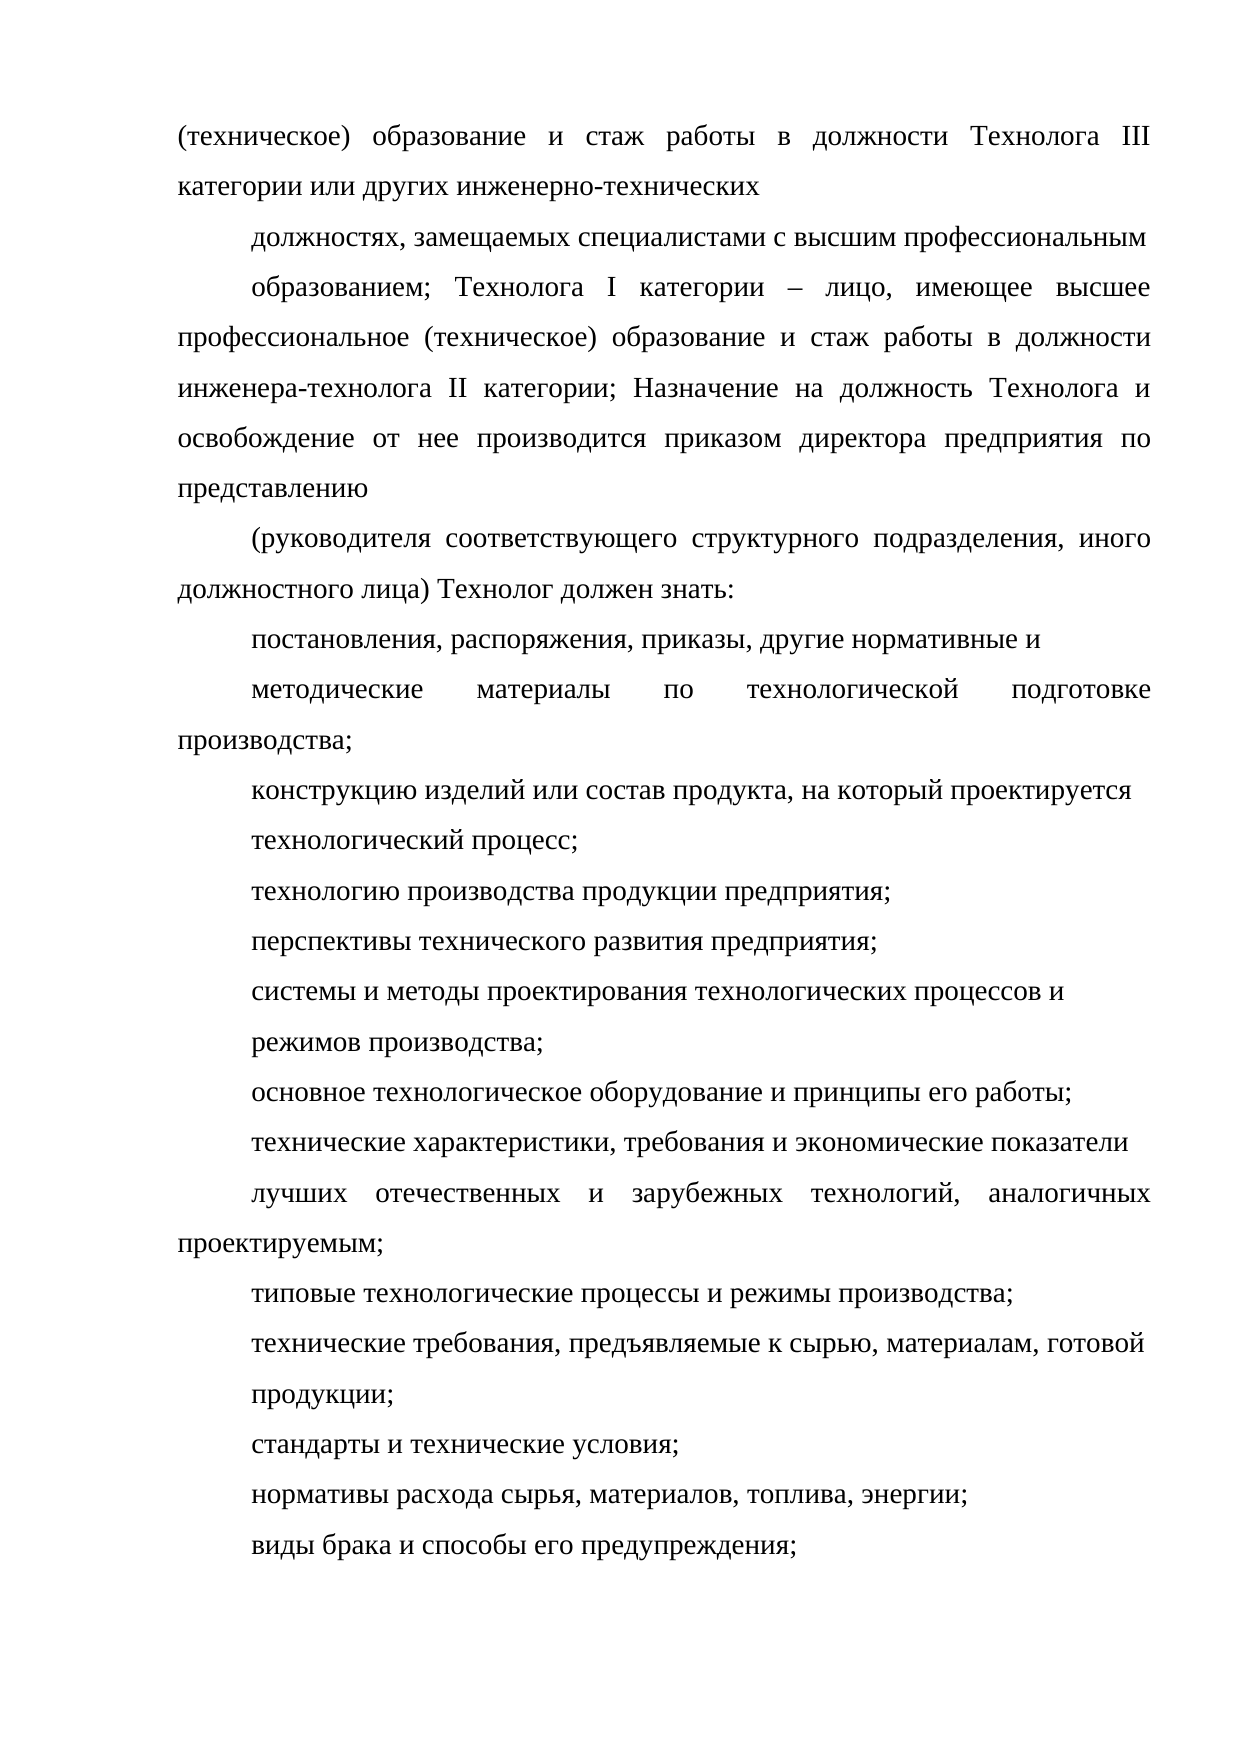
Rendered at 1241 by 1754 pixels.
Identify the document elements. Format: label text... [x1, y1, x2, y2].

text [177, 118, 1152, 202]
text режимов производства; [177, 1024, 1152, 1057]
text основное технологическое оборудование и принципы его работы; [177, 1074, 1152, 1108]
text технические характеристики, требования и экономические показатели [177, 1124, 1152, 1158]
text технические требования, предъявляемые к сырью, материалам, готовой [177, 1326, 1152, 1359]
text типовые технологические процессы и режимы производства; [177, 1275, 1152, 1309]
text продукции; [177, 1376, 1152, 1409]
text постановления, распоряжения, приказы, другие нормативные и [177, 621, 1152, 655]
text перспективы технического развития предприятия; [177, 923, 1152, 957]
text технологический процесс; [177, 822, 1152, 856]
text (руководителя соответствующего структурного подразделения, иного должностного лица) Технолог должен знать: [177, 521, 1152, 604]
text методические материалы по технологической подготовке производства; [177, 672, 1152, 755]
text нормативы расхода сырья, материалов, топлива, энергии; [177, 1477, 1152, 1510]
text конструкцию изделий или состав продукта, на который проектируется [177, 772, 1152, 806]
text должностях, замещаемых специалистами с высшим профессиональным [177, 219, 1152, 252]
text образованием; Технолога I категории – лицо, имеющее высшее профессиональное (техническое) образование и стаж работы в должности инженера-технолога II категории; Назначение на должность Технолога и освобождение от нее производится приказом директора предприятия по представлению [177, 269, 1152, 504]
text технологию производства продукции предприятия; [177, 873, 1152, 906]
text лучших отечественных и зарубежных технологий, аналогичных проектируемым; [177, 1175, 1152, 1258]
text стандарты и технические условия; [177, 1426, 1152, 1460]
text виды брака и способы его предупреждения; [177, 1527, 1152, 1560]
text системы и методы проектирования технологических процессов и [177, 973, 1152, 1007]
